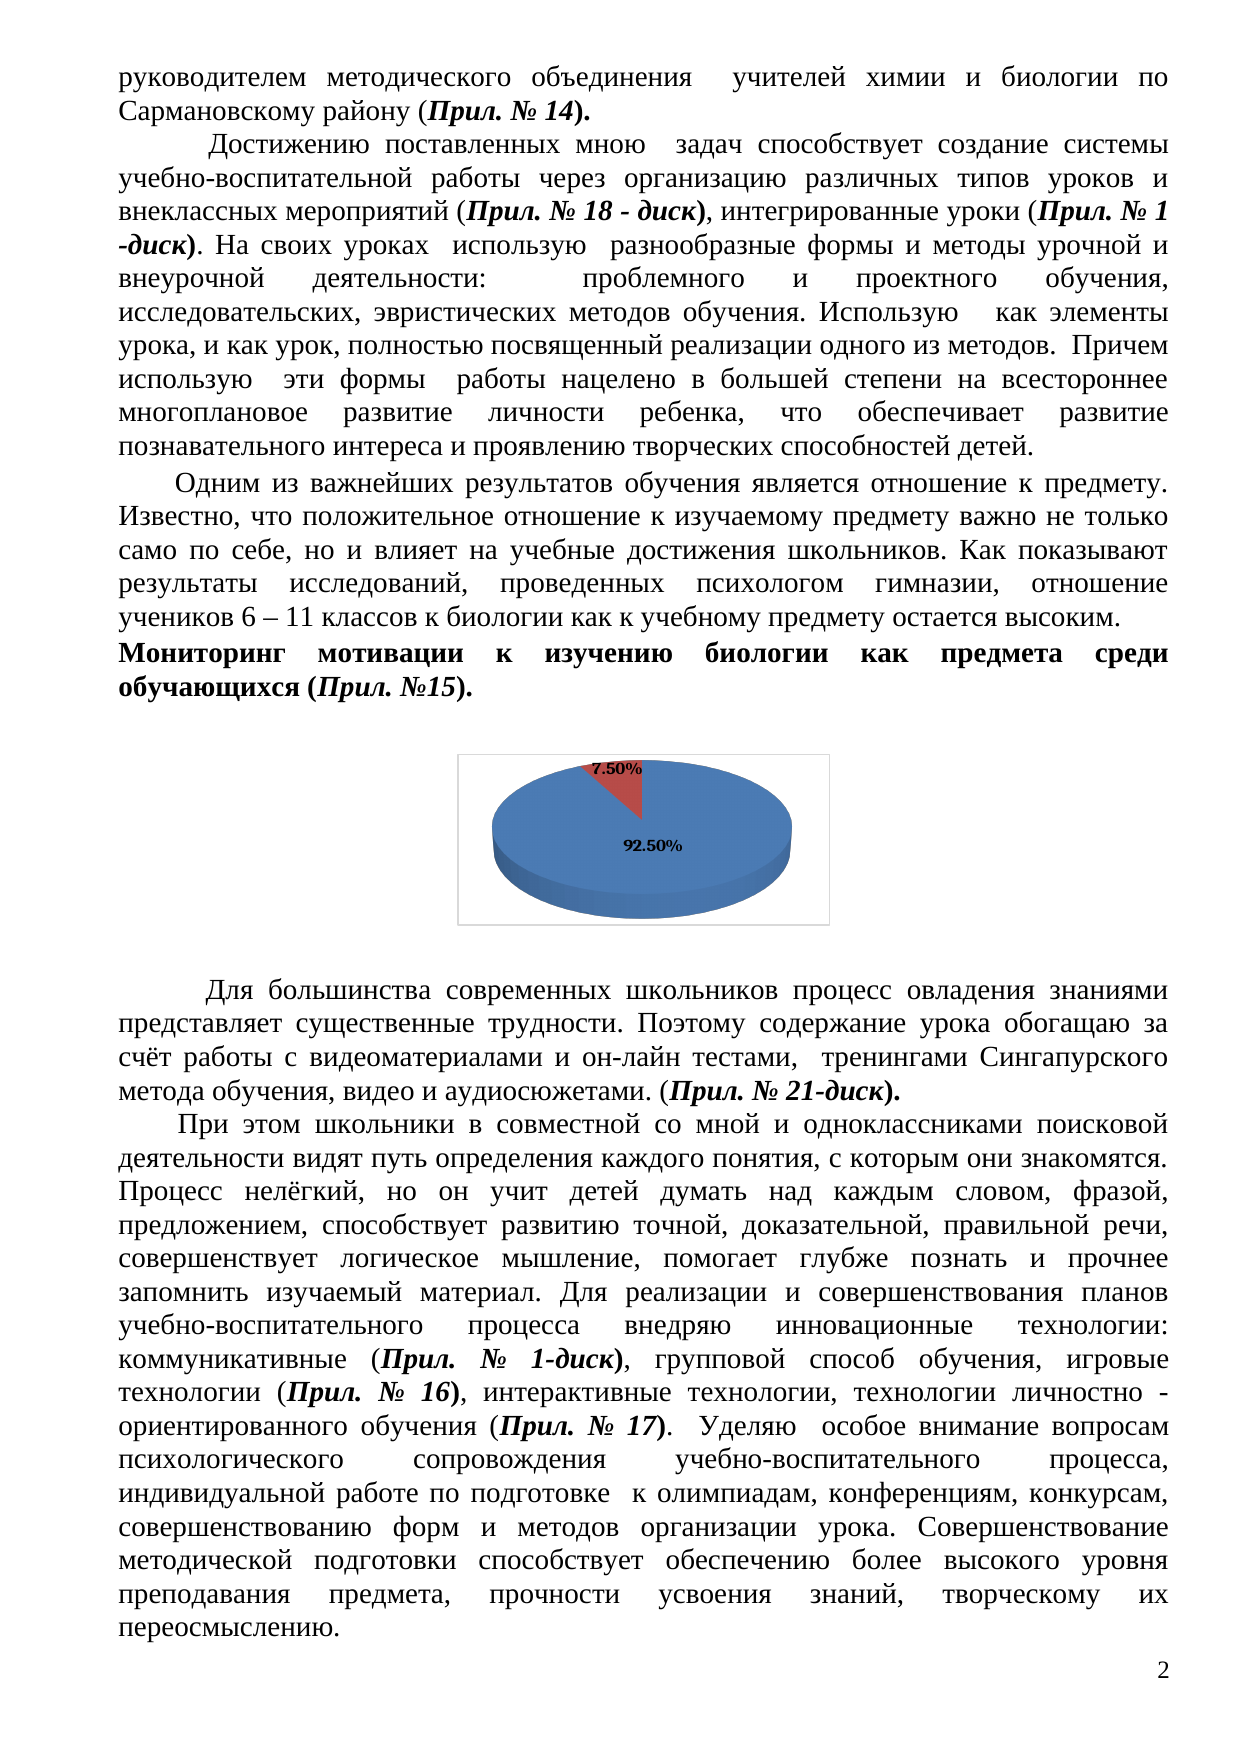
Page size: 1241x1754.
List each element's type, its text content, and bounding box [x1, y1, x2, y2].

text Для большинства современных школьников процесс овладения знаниями представляет существенные трудности. Поэтому содержание урока обогащаю за счёт работы с видеоматериалами и он-лайн тестами, тренингами Сингапурского метода обучения, видео и аудиосюжетами. (Прил. № 21-диск). [118, 972, 1169, 1106]
text При этом школьники в совместной со мной и одноклассниками поисковой деятельности видят путь определения каждого понятия, с которым они знакомятся. Процесс нелёгкий, но он учит детей думать над каждым словом, фразой, предложением, способствует развитию точной, доказательной, правильной речи, совершенствует логическое мышление, помогает глубже познать и прочнее запомнить изучаемый материал. Для реализации и совершенствования планов учебно-воспитательного процесса внедряю инновационные технологии: коммуникативные (Прил. № 1-диск), групповой способ обучения, игровые технологии (Прил. № 16), интерактивные технологии, технологии личностно - ориентированного обучения (Прил. № 17). Уделяю особое внимание вопросам психологического сопровождения учебно-воспитательного процесса, индивидуальной работе по подготовке к олимпиадам, конференциям, конкурсам, совершенствованию форм и методов организации урока. Совершенствование методической подготовки способствует обеспечению более высокого уровня преподавания предмета, прочности усвоения знаний, творческому их переосмыслению. [118, 1106, 1169, 1643]
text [118, 59, 1169, 126]
text Одним из важнейших результатов обучения является отношение к предмету. Известно, что положительное отношение к изучаемому предмету важно не только само по себе, но и влияет на учебные достижения школьников. Как показывают результаты исследований, проведенных психологом гимназии, отношение учеников 6 – 11 классов к биологии как к учебному предмету остается высоким. [118, 465, 1169, 632]
text Мониторинг мотивации к изучению биологии как предмета среди обучающихся (Прил. №15). [118, 636, 1169, 703]
text Достижению поставленных мною задач способствует создание системы учебно-воспитательной работы через организацию различных типов уроков и внеклассных мероприятий (Прил. № 18 - диск), интегрированные уроки (Прил. № 1 -диск). На своих уроках использую разнообразные формы и методы урочной и внеурочной деятельности: проблемного и проектного обучения, исследовательских, эвристических методов обучения. Использую как элементы урока, и как урок, полностью посвященный реализации одного из методов. Причем использую эти формы работы нацелено в большей степени на всестороннее многоплановое развитие личности ребенка, что обеспечивает развитие познавательного интереса и проявлению творческих способностей детей. [118, 126, 1169, 462]
